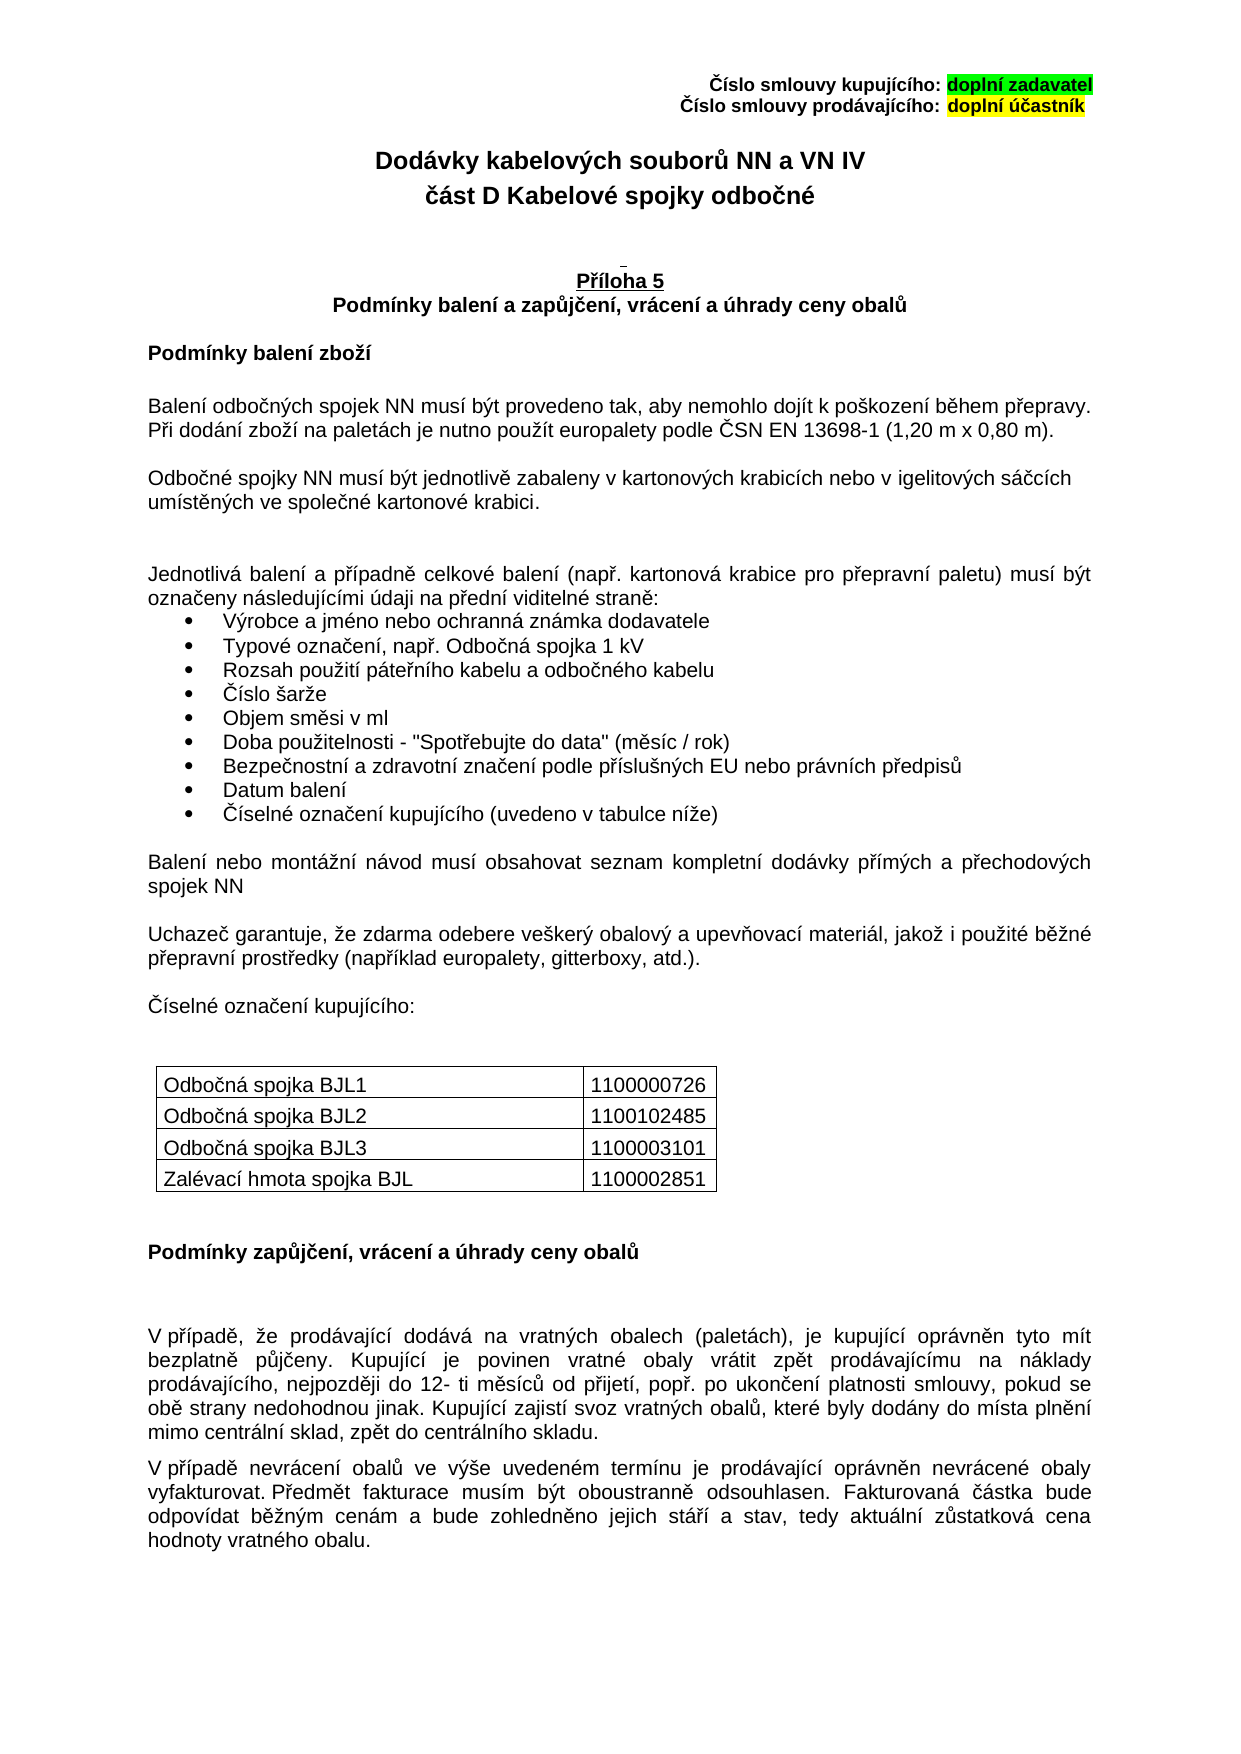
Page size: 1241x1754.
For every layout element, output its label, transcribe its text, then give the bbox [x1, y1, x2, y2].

text Příloha 5 [148, 269, 1093, 293]
list Doba použitelnosti - "Spotřebujte do data" (měsíc / rok) [185, 730, 1093, 754]
text V případě, že prodávající dodává na vratných obalech (paletách), je kupující oprávněn tyto mít bezplatně půjčeny. Kupující je povinen vratné obaly vrátit zpět prodávajícímu na náklady prodávajícího, nejpozději do 12- ti měsíců od přijetí, popř. po ukončení platnosti smlouvy, pokud se obě strany nedohodnou jinak. Kupující zajistí svoz vratných obalů, které byly dodány do místa plnění mimo centrální sklad, zpět do centrálního skladu. [148, 1324, 1093, 1444]
table_header Odbočná spojka BJL1 [157, 1067, 583, 1097]
text Balení odbočných spojek NN musí být provedeno tak, aby nemohlo dojít k poškození během přepravy. Při dodání zboží na paletách je nutno použít europalety podle ČSN EN 13698-1 (1,20 m x 0,80 m). [148, 394, 1093, 442]
table_header 1100000726 [584, 1067, 716, 1097]
text Balení nebo montážní návod musí obsahovat seznam kompletní dodávky přímých a přechodových spojek NN [148, 850, 1093, 898]
list Rozsah použití páteřního kabelu a odbočného kabelu [185, 657, 1093, 682]
list Číselné označení kupujícího (uvedeno v tabulce níže) [185, 802, 1093, 826]
text Podmínky balení a zapůjčení, vrácení a úhrady ceny obalů [148, 293, 1093, 317]
table_cell 1100102485 [584, 1098, 716, 1128]
table_cell 1100002851 [584, 1160, 716, 1191]
text Jednotlivá balení a případně celkové balení (např. kartonová krabice pro přepravní paletu) musí být označeny následujícími údaji na přední viditelné straně: [148, 561, 1093, 609]
text Podmínky balení zboží [148, 341, 1093, 364]
list Typové označení, např. Odbočná spojka 1 kV [185, 633, 1093, 657]
list Číslo šarže [185, 682, 1093, 706]
table_cell 1100003101 [584, 1129, 716, 1159]
table_cell Odbočná spojka BJL2 [157, 1098, 583, 1128]
text Uchazeč garantuje, že zdarma odebere veškerý obalový a upevňovací materiál, jakož i použité běžné přepravní prostředky (například europalety, gitterboxy, atd.). [148, 922, 1093, 970]
list Datum balení [185, 778, 1093, 802]
text Číselné označení kupujícího: [148, 994, 1093, 1018]
table_cell Zalévací hmota spojka BJL [157, 1160, 583, 1191]
text V případě nevrácení obalů ve výše uvedeném termínu je prodávající oprávněn nevrácené obaly vyfakturovat. Předmět fakturace musím být oboustranně odsouhlasen. Fakturovaná částka bude odpovídat běžným cenám a bude zohledněno jejich stáří a stav, tedy aktuální zůstatková cena hodnoty vratného obalu. [148, 1456, 1093, 1552]
list Objem směsi v ml [185, 706, 1093, 730]
table_cell Odbočná spojka BJL3 [157, 1129, 583, 1159]
list Bezpečnostní a zdravotní značení podle příslušných EU nebo právních předpisů [185, 754, 1093, 778]
list Výrobce a jméno nebo ochranná známka dodavatele [185, 609, 1093, 633]
text Odbočné spojky NN musí být jednotlivě zabaleny v kartonových krabicích nebo v igelitových sáčcích umístěných ve společné kartonové krabici. [148, 466, 1093, 513]
text Podmínky zapůjčení, vrácení a úhrady ceny obalů [148, 1239, 1093, 1263]
